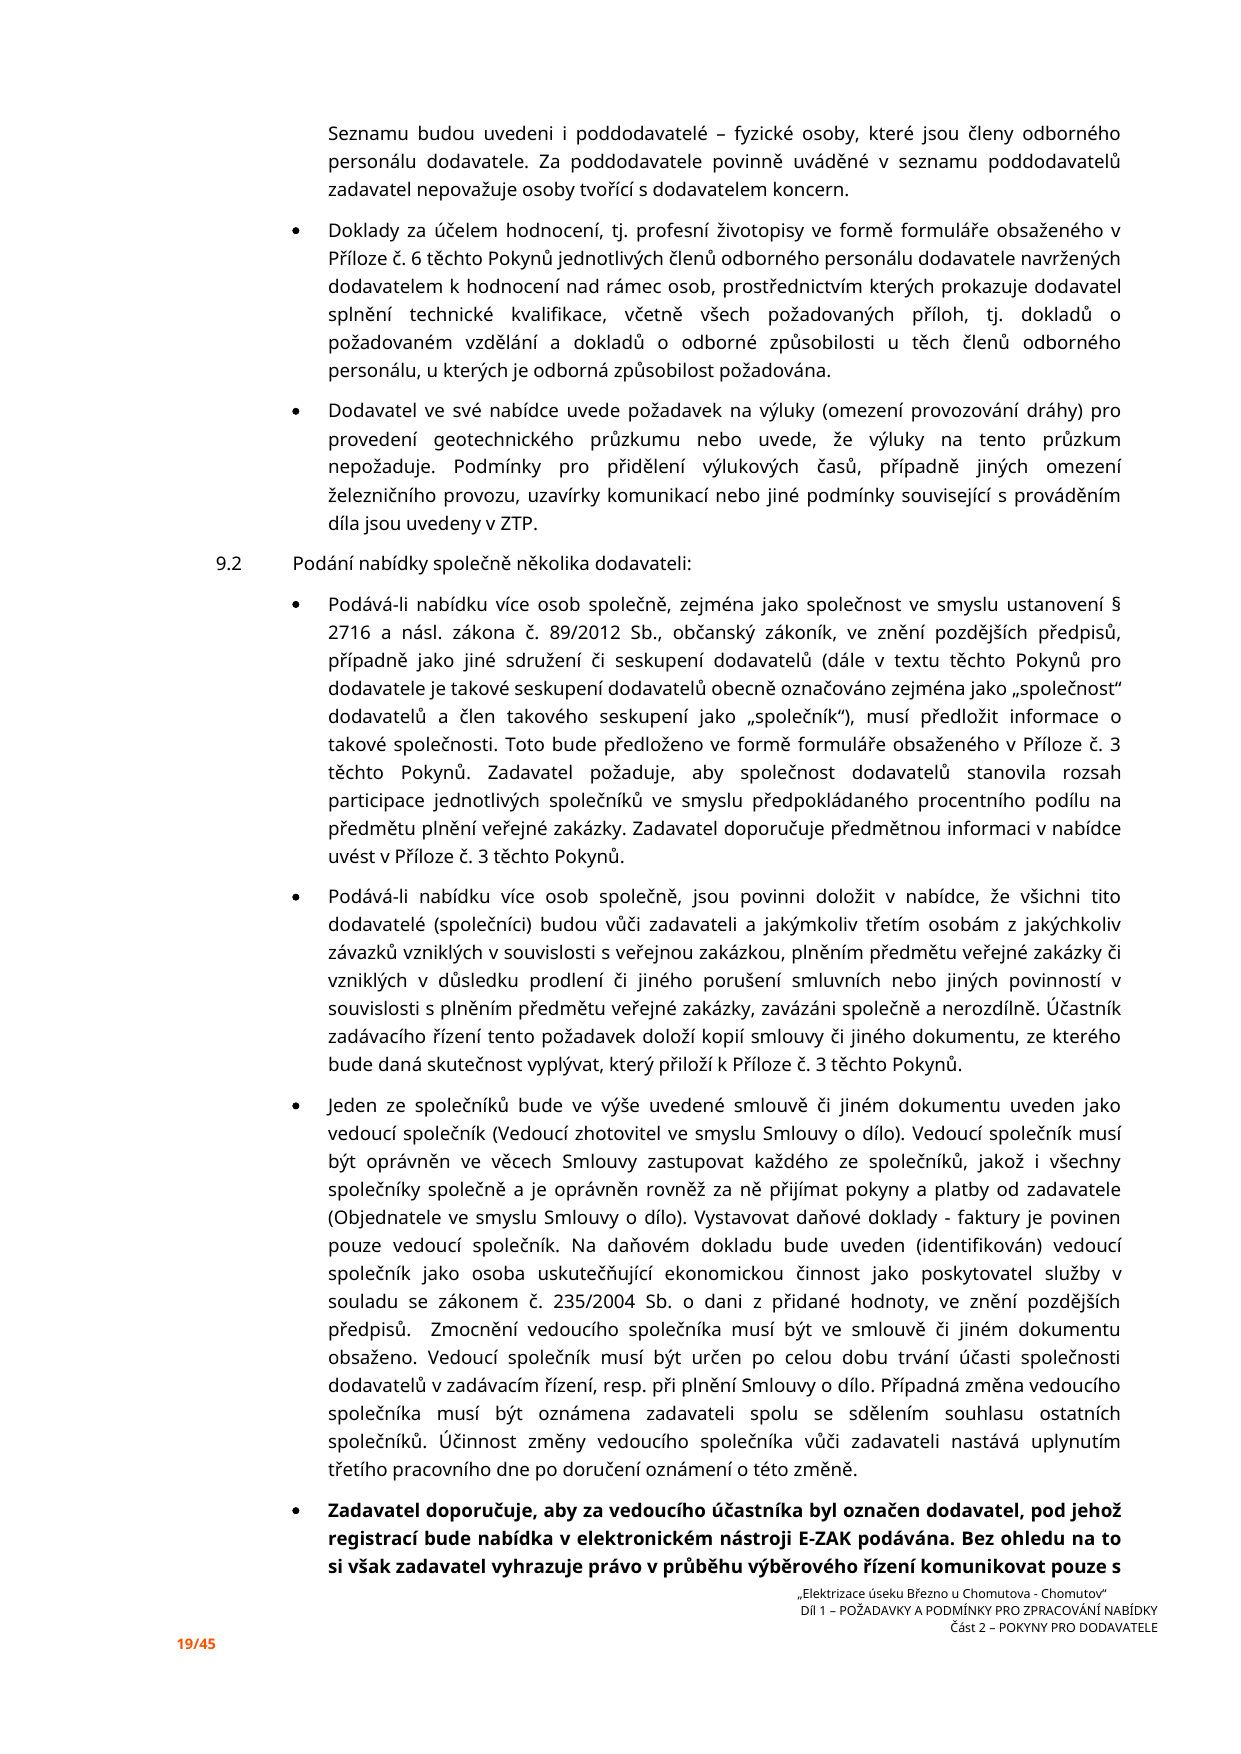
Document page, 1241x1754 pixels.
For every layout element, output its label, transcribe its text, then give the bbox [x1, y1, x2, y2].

text Podává-li nabídku více osob společně, jsou povinni doložit v nabídce, že všichni tito dodavatelé (společníci) budou vůči zadavateli a jakýmkoliv třetím osobám z jakýchkoliv závazků vzniklých v souvislosti s veřejnou zakázkou, plněním předmětu veřejné zakázky či vzniklých v důsledku prodlení či jiného porušení smluvních nebo jiných povinností v souvislosti s plněním předmětu veřejné zakázky, zavázáni společně a nerozdílně. Účastník zadávacího řízení tento požadavek doloží kopií smlouvy či jiného dokumentu, ze kterého bude daná skutečnost vyplývat, který přiloží k Příloze č. 3 těchto Pokynů. [292, 884, 1122, 1077]
text Dodavatel ve své nabídce uvede požadavek na výluky (omezení provozování dráhy) pro provedení geotechnického průzkumu nebo uvede, že výluky na tento průzkum nepožaduje. Podmínky pro přidělení výlukových časů, případně jiných omezení železničního provozu, uzavírky komunikací nebo jiné podmínky související s prováděním díla jsou uvedeny v ZTP. [292, 398, 1122, 535]
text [292, 1497, 1122, 1579]
text Podává-li nabídku více osob společně, zejména jako společnost ve smyslu ustanovení § 2716 a násl. zákona č. 89/2012 Sb., občanský zákoník, ve znění pozdějších předpisů, případně jako jiné sdružení či seskupení dodavatelů (dále v textu těchto Pokynů pro dodavatele je takové seskupení dodavatelů obecně označováno zejména jako „společnost“ dodavatelů a člen takového seskupení jako „společník“), musí předložit informace o takové společnosti. Toto bude předloženo ve formě formuláře obsaženého v Příloze č. 3 těchto Pokynů. Zadavatel požaduje, aby společnost dodavatelů stanovila rozsah participace jednotlivých společníků ve smyslu předpokládaného procentního podílu na předmětu plnění veřejné zakázky. Zadavatel doporučuje předmětnou informaci v nabídce uvést v Příloze č. 3 těchto Pokynů. [292, 591, 1122, 869]
text Podání nabídky společně několika dodavateli: [216, 550, 1122, 576]
text Doklady za účelem hodnocení, tj. profesní životopisy ve formě formuláře obsaženého v Příloze č. 6 těchto Pokynů jednotlivých členů odborného personálu dodavatele navržených dodavatelem k hodnocení nad rámec osob, prostřednictvím kterých prokazuje dodavatel splnění technické kvalifikace, včetně všech požadovaných příloh, tj. dokladů o požadovaném vzdělání a dokladů o odborné způsobilosti u těch členů odborného personálu, u kterých je odborná způsobilost požadována. [292, 217, 1122, 383]
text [292, 121, 1122, 202]
text Jeden ze společníků bude ve výše uvedené smlouvě či jiném dokumentu uveden jako vedoucí společník (Vedoucí zhotovitel ve smyslu Smlouvy o dílo). Vedoucí společník musí být oprávněn ve věcech Smlouvy zastupovat každého ze společníků, jakož i všechny společníky společně a je oprávněn rovněž za ně přijímat pokyny a platby od zadavatele (Objednatele ve smyslu Smlouvy o dílo). Vystavovat daňové doklady - faktury je povinen pouze vedoucí společník. Na daňovém dokladu bude uveden (identifikován) vedoucí společník jako osoba uskutečňující ekonomickou činnost jako poskytovatel služby v souladu se zákonem č. 235/2004 Sb. o dani z přidané hodnoty, ve znění pozdějších předpisů. Zmocnění vedoucího společníka musí být ve smlouvě či jiném dokumentu obsaženo. Vedoucí společník musí být určen po celou dobu trvání účasti společnosti dodavatelů v zadávacím řízení, resp. při plnění Smlouvy o dílo. Případná změna vedoucího společníka musí být oznámena zadavateli spolu se sdělením souhlasu ostatních společníků. Účinnost změny vedoucího společníka vůči zadavateli nastává uplynutím třetího pracovního dne po doručení oznámení o této změně. [292, 1092, 1122, 1482]
